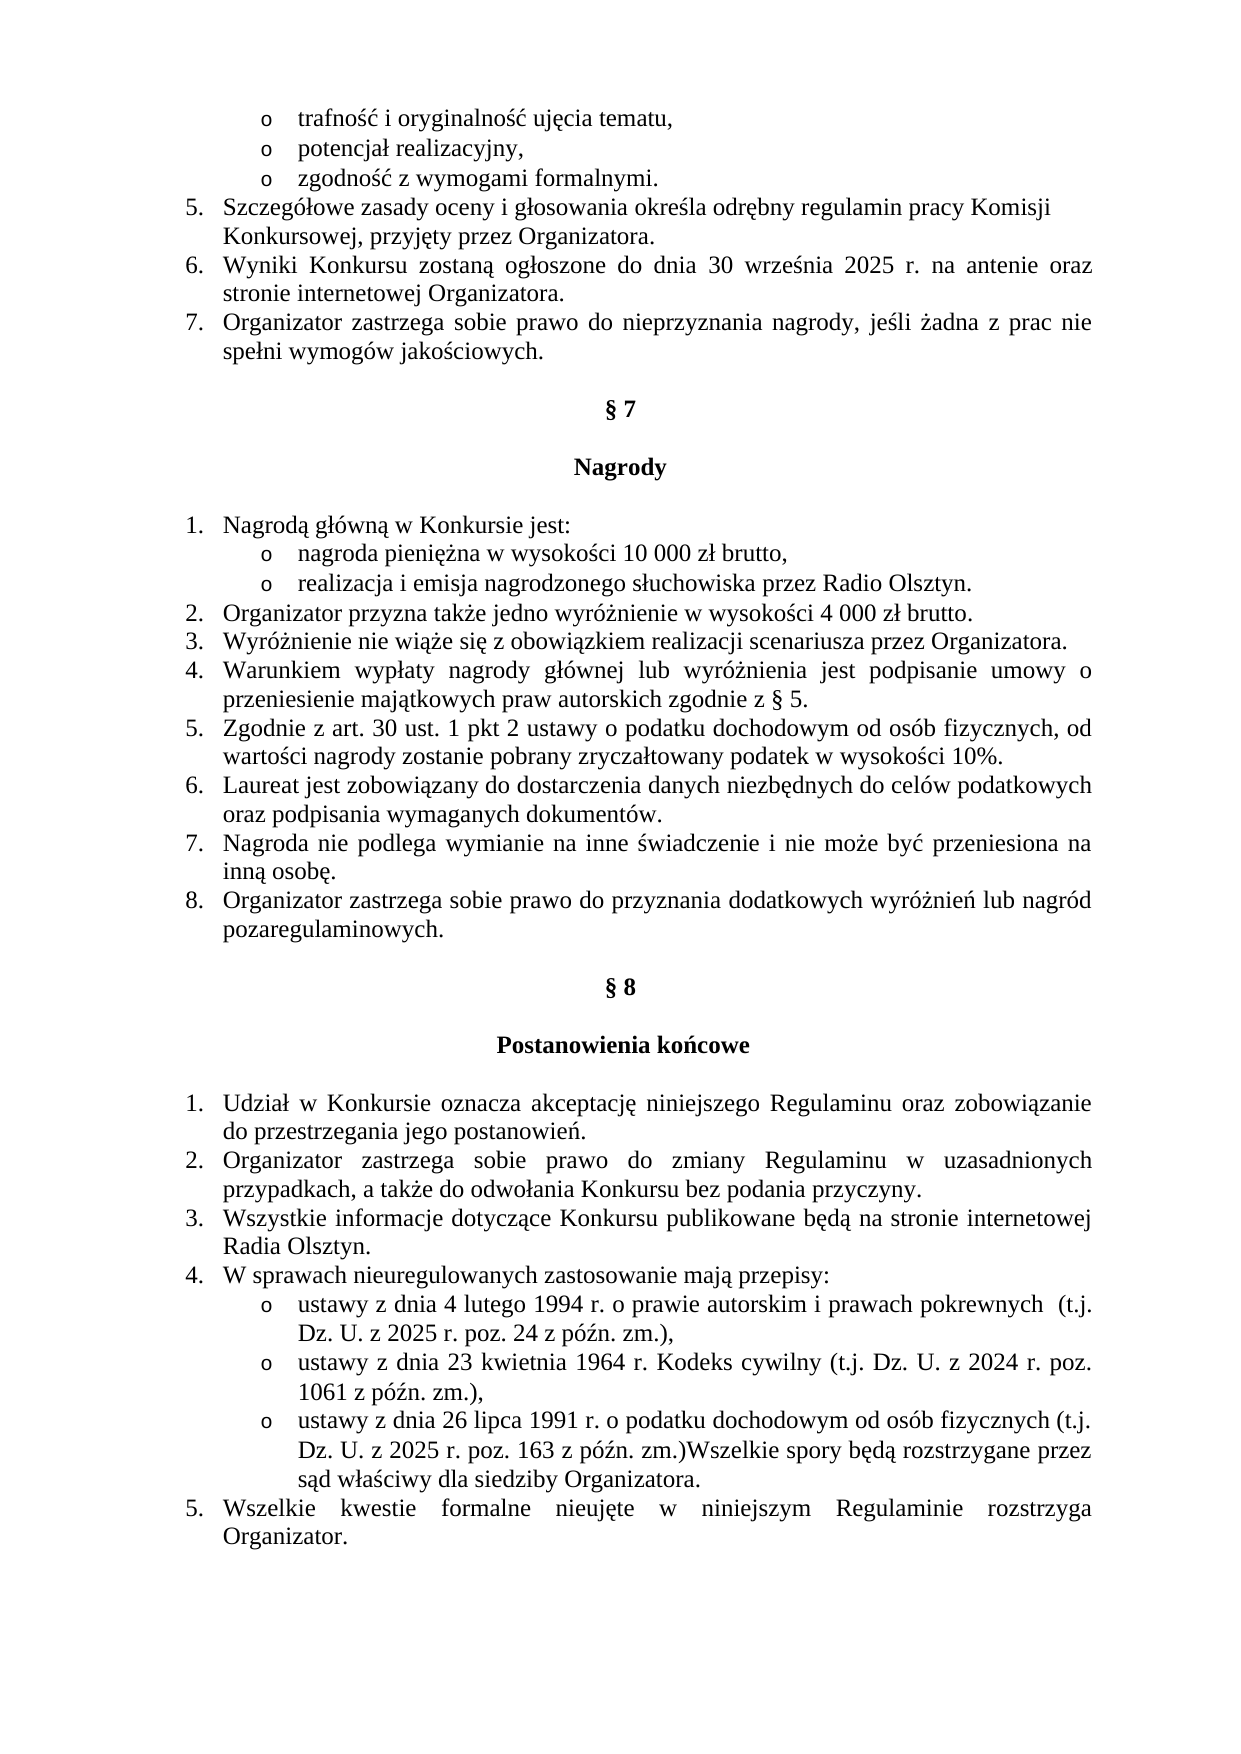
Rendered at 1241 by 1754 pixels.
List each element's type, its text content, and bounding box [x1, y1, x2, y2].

list ustawy z dnia 23 kwietnia 1964 r. Kodeks cywilny (t.j. Dz. U. z 2024 r. poz. 1061 z późn. zm.), [260, 1347, 1093, 1406]
list Wszelkie kwestie formalne nieujęte w niniejszym Regulaminie rozstrzyga Organizator. [185, 1493, 1093, 1550]
list Udział w Konkursie oznacza akceptację niniejszego Regulaminu oraz zobowiązanie do przestrzegania jego postanowień. [185, 1088, 1093, 1145]
list Organizator zastrzega sobie prawo do przyznania dodatkowych wyróżnień lub nagród pozaregulaminowych. [185, 885, 1093, 943]
list Wyróżnienie nie wiąże się z obowiązkiem realizacji scenariusza przez Organizatora. [185, 626, 1093, 655]
list Nagroda nie podlega wymianie na inne świadczenie i nie może być przeniesiona na inną osobę. [185, 828, 1093, 885]
list nagroda pieniężna w wysokości 10 000 zł brutto, [260, 538, 1093, 568]
text Nagrody [148, 452, 1093, 481]
list Warunkiem wypłaty nagrody głównej lub wyróżnienia jest podpisanie umowy o przeniesienie majątkowych praw autorskich zgodnie z § 5. [185, 655, 1093, 713]
list ustawy z dnia 4 lutego 1994 r. o prawie autorskim i prawach pokrewnych (t.j. Dz. U. z 2025 r. poz. 24 z późn. zm.), [260, 1289, 1093, 1347]
list Wszystkie informacje dotyczące Konkursu publikowane będą na stronie internetowej Radia Olsztyn. [185, 1203, 1093, 1260]
list Wyniki Konkursu zostaną ogłoszone do dnia 30 września 2025 r. na antenie oraz stronie internetowej Organizatora. [185, 250, 1093, 307]
text § 8 [148, 972, 1093, 1001]
list zgodność z wymogami formalnymi. [260, 163, 1093, 192]
list realizacja i emisja nagrodzonego słuchowiska przez Radio Olsztyn. [260, 568, 1093, 598]
list Organizator zastrzega sobie prawo do nieprzyznania nagrody, jeśli żadna z prac nie spełni wymogów jakościowych. [185, 307, 1093, 365]
list potencjał realizacyjny, [260, 133, 1093, 163]
list Laureat jest zobowiązany do dostarczenia danych niezbędnych do celów podatkowych oraz podpisania wymaganych dokumentów. [185, 770, 1093, 828]
text § 7 [148, 394, 1093, 423]
list Zgodnie z art. 30 ust. 1 pkt 2 ustawy o podatku dochodowym od osób fizycznych, od wartości nagrody zostanie pobrany zryczałtowany podatek w wysokości 10%. [185, 713, 1093, 770]
text Postanowienia końcowe [148, 1030, 1093, 1058]
list W sprawach nieuregulowanych zastosowanie mają przepisy: [185, 1260, 1093, 1289]
list Szczegółowe zasady oceny i głosowania określa odrębny regulamin pracy Komisji Konkursowej, przyjęty przez Organizatora. [185, 192, 1093, 250]
list Organizator zastrzega sobie prawo do zmiany Regulaminu w uzasadnionych przypadkach, a także do odwołania Konkursu bez podania przyczyny. [185, 1145, 1093, 1203]
list ustawy z dnia 26 lipca 1991 r. o podatku dochodowym od osób fizycznych (t.j. Dz. U. z 2025 r. poz. 163 z późn. zm.)Wszelkie spory będą rozstrzygane przez sąd właściwy dla siedziby Organizatora. [260, 1406, 1093, 1493]
list Nagrodą główną w Konkursie jest: [185, 510, 1093, 538]
list Organizator przyzna także jedno wyróżnienie w wysokości 4 000 zł brutto. [185, 598, 1093, 626]
list trafność i oryginalność ujęcia tematu, [260, 103, 1093, 133]
